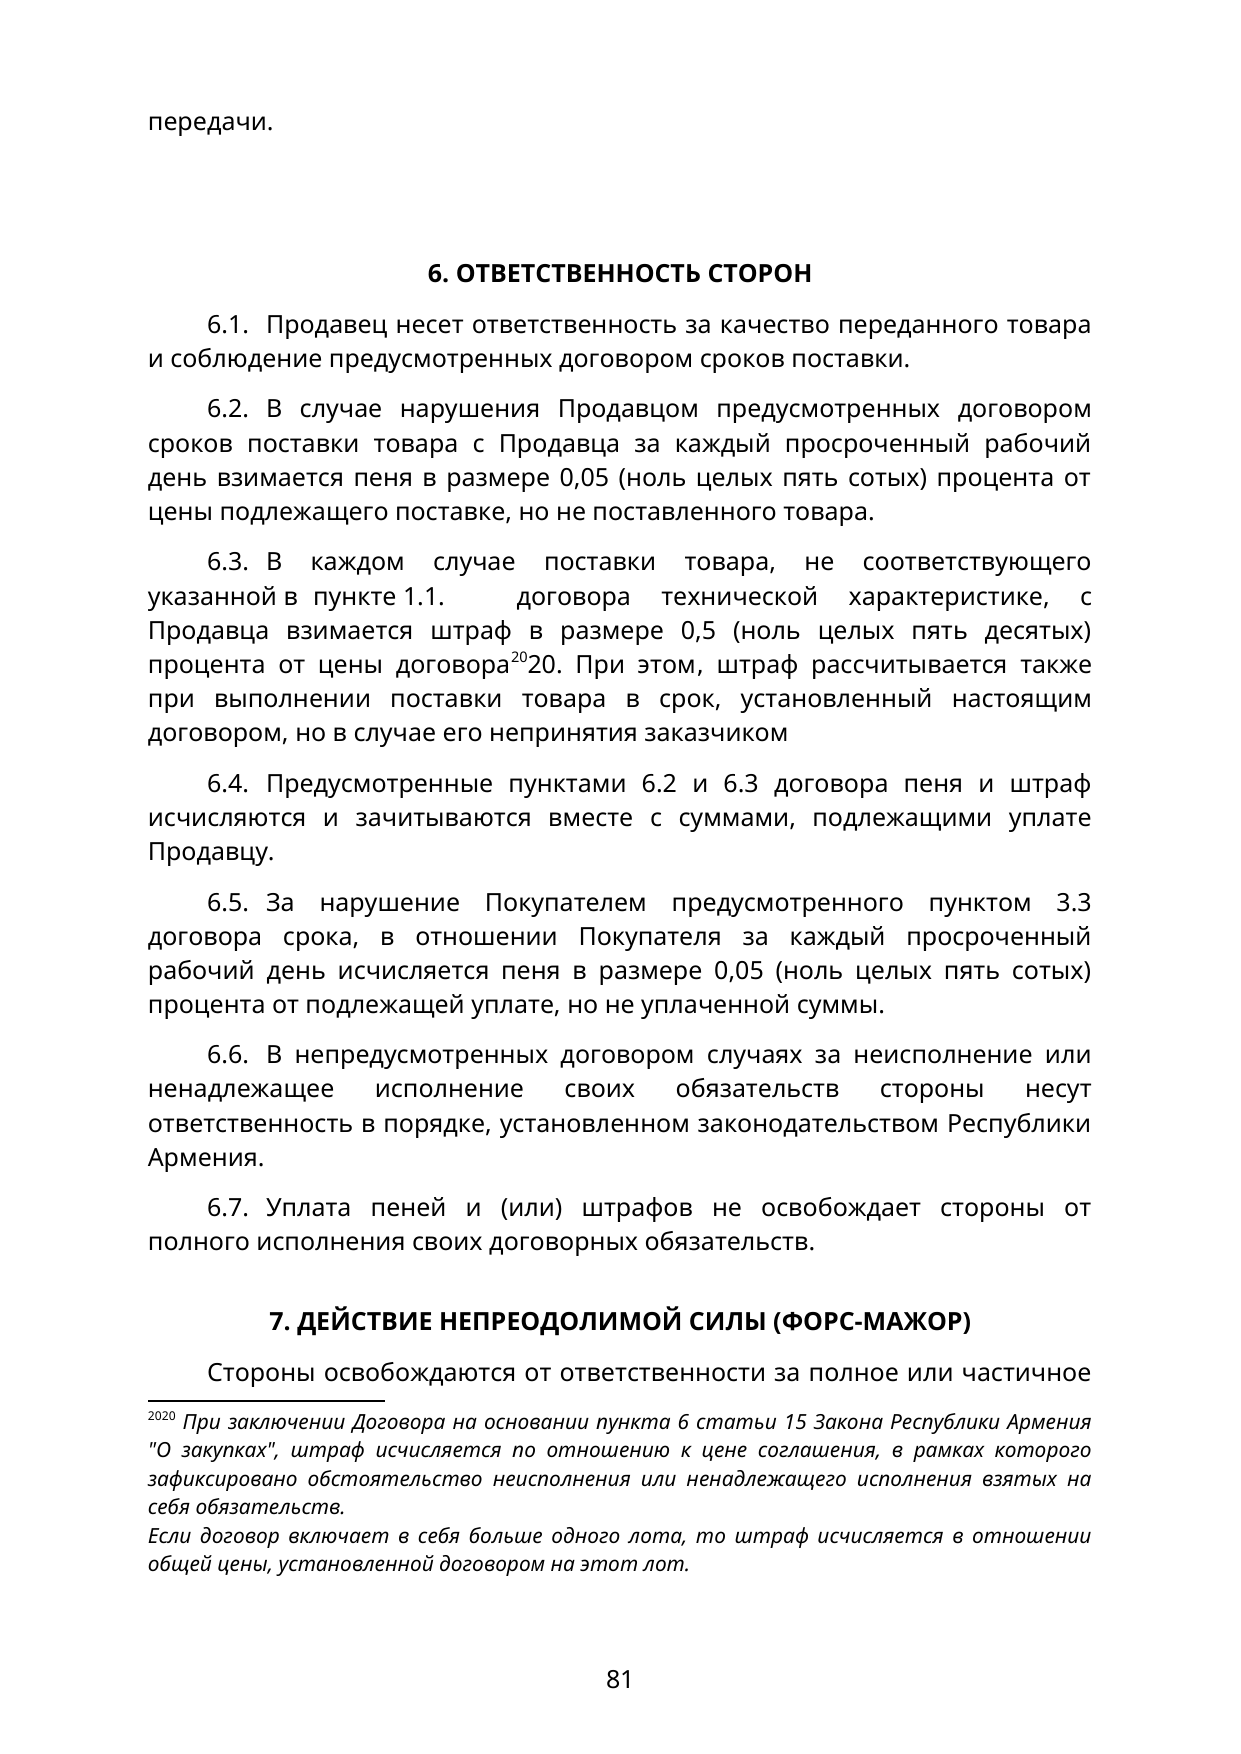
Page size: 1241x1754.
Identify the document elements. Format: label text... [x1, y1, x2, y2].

text 6.2. В случае нарушения Продавцом предусмотренных договором сроков поставки товара с Продавца за каждый просроченный рабочий день взимается пеня в размере 0,05 (ноль целых пять сотых) процента от цены подлежащего поставке, но не поставленного товара. [148, 391, 1092, 527]
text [148, 1355, 1092, 1389]
text 6.5. За нарушение Покупателем предусмотренного пунктом 3.3 договора срока, в отношении Покупателя за каждый просроченный рабочий день исчисляется пеня в размере 0,05 (ноль целых пять сотых) процента от подлежащей уплате, но не уплаченной суммы. [148, 884, 1092, 1020]
text 6.7. Уплата пеней и (или) штрафов не освобождает стороны от полного исполнения своих договорных обязательств. [148, 1190, 1092, 1258]
text 6. ОТВЕТСТВЕННОСТЬ СТОРОН [148, 256, 1092, 290]
text 6.4. Предусмотренные пунктами 6.2 и 6.3 договора пеня и штраф исчисляются и зачитываются вместе с суммами, подлежащими уплате Продавцу. [148, 765, 1092, 867]
text 7. ДЕЙСТВИЕ НЕПРЕОДОЛИМОЙ СИЛЫ (ФОРС-МАЖОР) [148, 1304, 1092, 1338]
text 6.6. В непредусмотренных договором случаях за неисполнение или ненадлежащее исполнение своих обязательств стороны несут ответственность в порядке, установленном законодательством Республики Армения. [148, 1037, 1092, 1173]
text 6.1. Продавец несет ответственность за качество переданного товара и соблюдение предусмотренных договором сроков поставки. [148, 306, 1092, 374]
text 6.3. В каждом случае поставки товара, не соответствующего указанной в пункте 1.1. договора технической характеристике, с Продавца взимается штраф в размере 0,5 (ноль целых пять десятых) процента от цены договора20. При этом, штраф рассчитывается также при выполнении поставки товара в срок, установленный настоящим договором, но в случае его непринятия заказчиком [148, 544, 1092, 749]
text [148, 103, 1092, 137]
